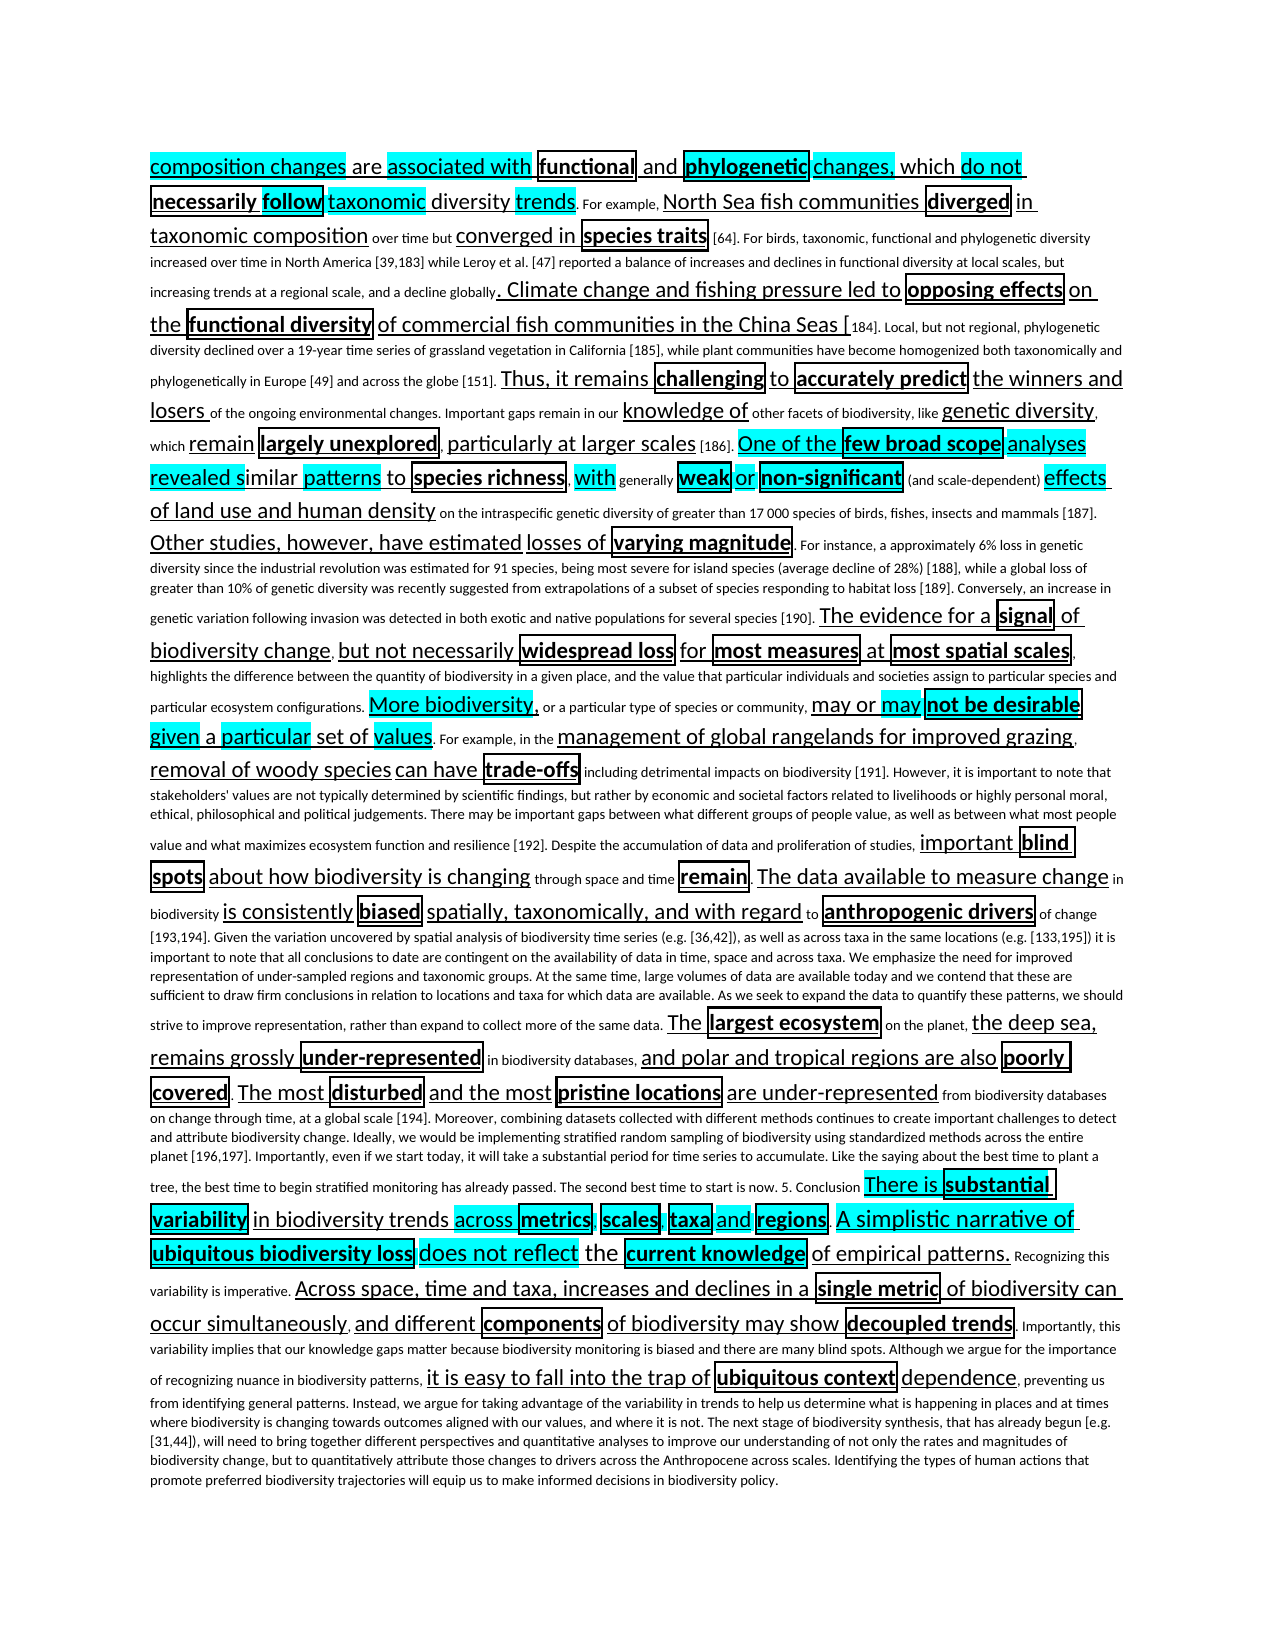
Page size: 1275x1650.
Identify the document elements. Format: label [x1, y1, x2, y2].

text [150, 150, 1125, 1489]
